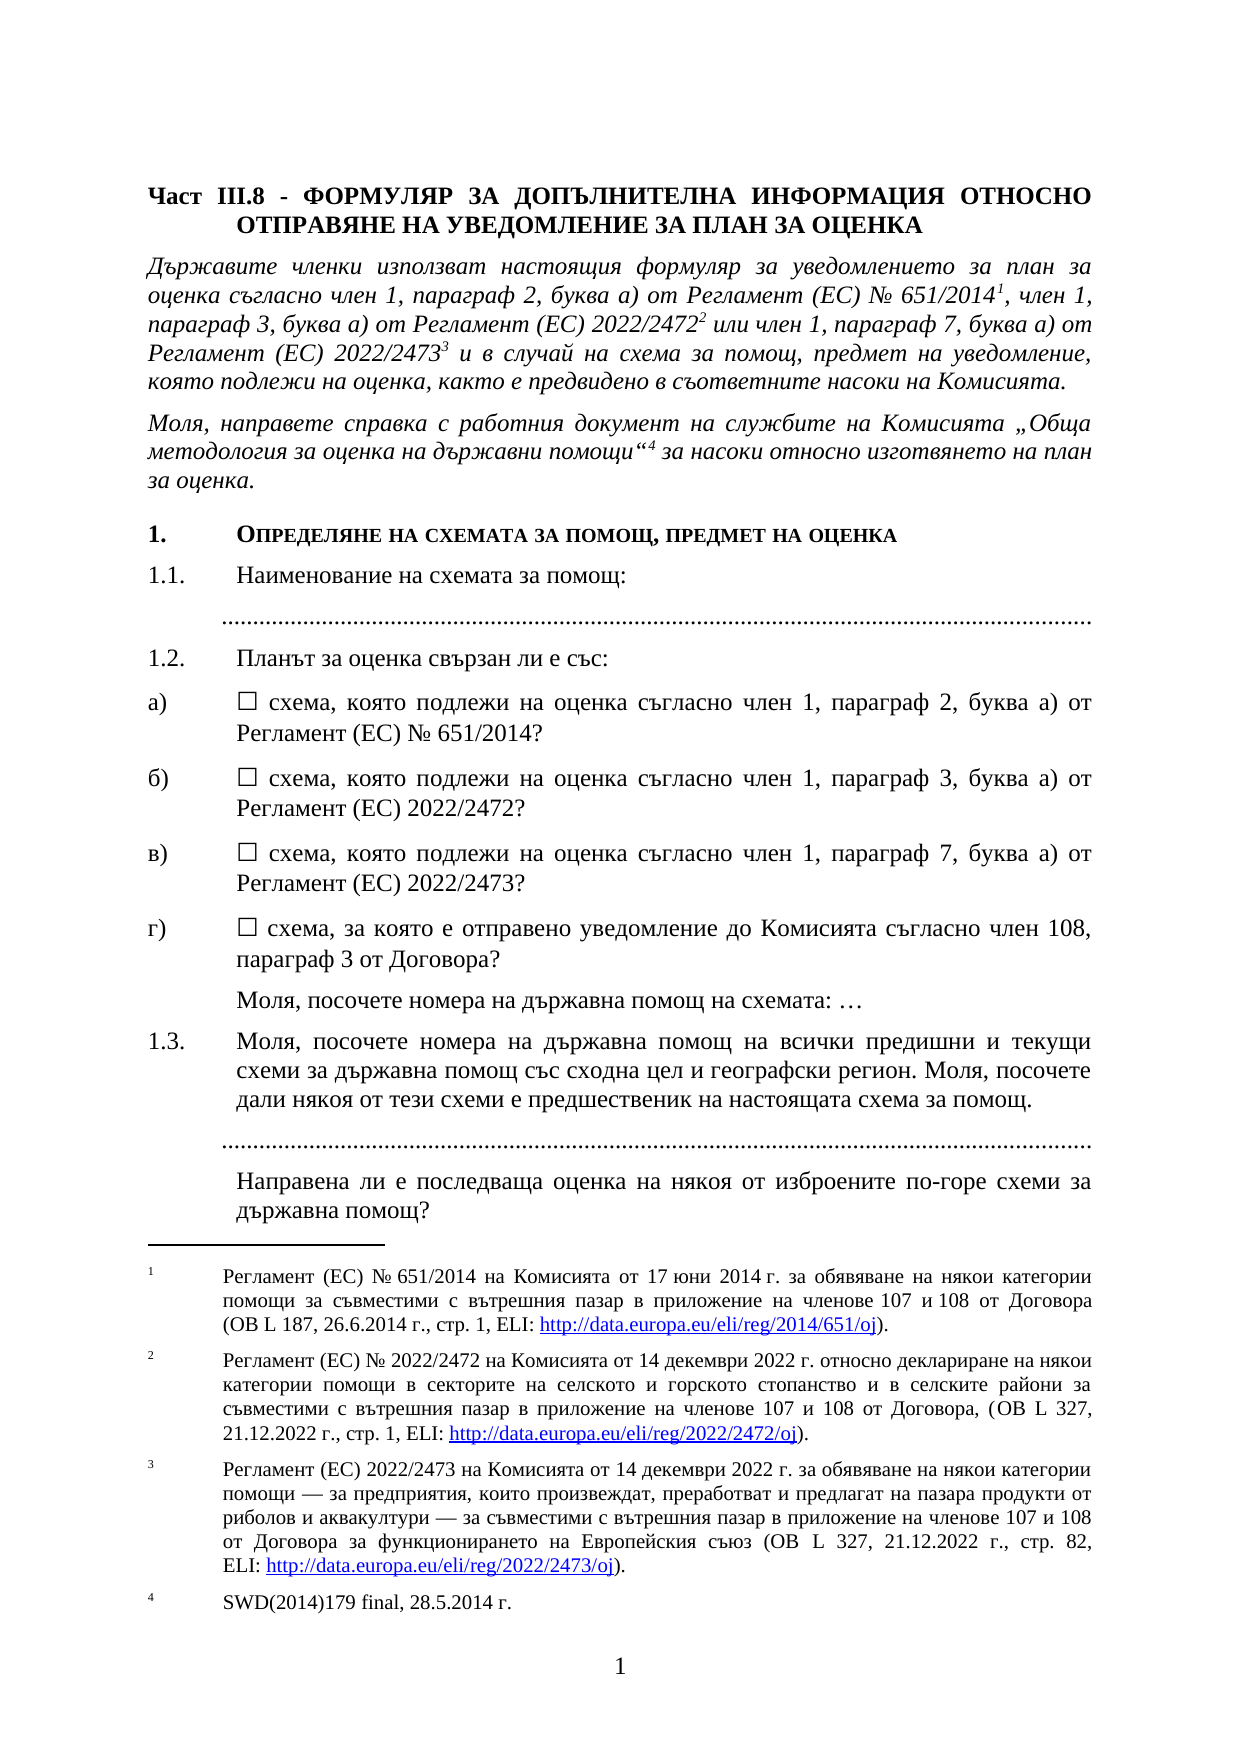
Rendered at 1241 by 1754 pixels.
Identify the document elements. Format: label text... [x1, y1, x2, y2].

subtitle Наименование на схемата за помощ: [148, 560, 1093, 589]
text Направена ли е последваща оценка на някоя от изброените по-горе схеми за държавна помощ? [236, 1166, 1093, 1224]
subtitle Моля, посочете номера на държавна помощ на всички предишни и текущи схеми за държавна помощ със сходна цел и географски регион. Моля, посочете дали някоя от тези схеми е предшественик на настоящата схема за помощ. [148, 1026, 1093, 1113]
text Моля, направете справка с работния документ на службите на Комисията „Обща методология за оценка на държавни помощи“ за насоки относно изготвянето на план за оценка. [148, 408, 1093, 494]
text г) схема, за която е отправено уведомление до Комисията съгласно член 108, параграф 3 от Договора? [148, 910, 1093, 973]
subtitle Планът за оценка свързан ли е със: [148, 643, 1093, 671]
subtitle Определяне на схемата за помощ, предмет на оценка [148, 519, 1093, 548]
text в) схема, която подлежи на оценка съгласно член 1, параграф 7, буква а) от Регламент (ЕС) 2022/2473? [148, 834, 1093, 897]
text Моля, посочете номера на държавна помощ на схемата: … [236, 985, 1093, 1014]
text а) схема, която подлежи на оценка съгласно член 1, параграф 2, буква а) от Регламент (ЕС) № 651/2014? [148, 684, 1093, 747]
text Държавите членки използват настоящия формуляр за уведомлението за план за оценка съгласно член 1, параграф 2, буква а) от Регламент (ЕС) № 651/2014, член 1, параграф 3, буква а) от Регламент (ЕС) 2022/2472 или член 1, параграф 7, буква а) от Регламент (ЕС) 2022/2473 и в случай на схема за помощ, предмет на уведомление, която подлежи на оценка, както е предвидено в съответните насоки на Комисията. [148, 251, 1093, 395]
text б) схема, която подлежи на оценка съгласно член 1, параграф 3, буква а) от Регламент (ЕС) 2022/2472? [148, 759, 1093, 822]
subtitle Част III.8 - ФОРМУЛЯР ЗА ДОПЪЛНИТЕЛНА ИНФОРМАЦИЯ ОТНОСНО ОТПРАВЯНЕ НА УВЕДОМЛЕНИЕ ЗА ПЛАН ЗА ОЦЕНКА [148, 181, 1093, 239]
